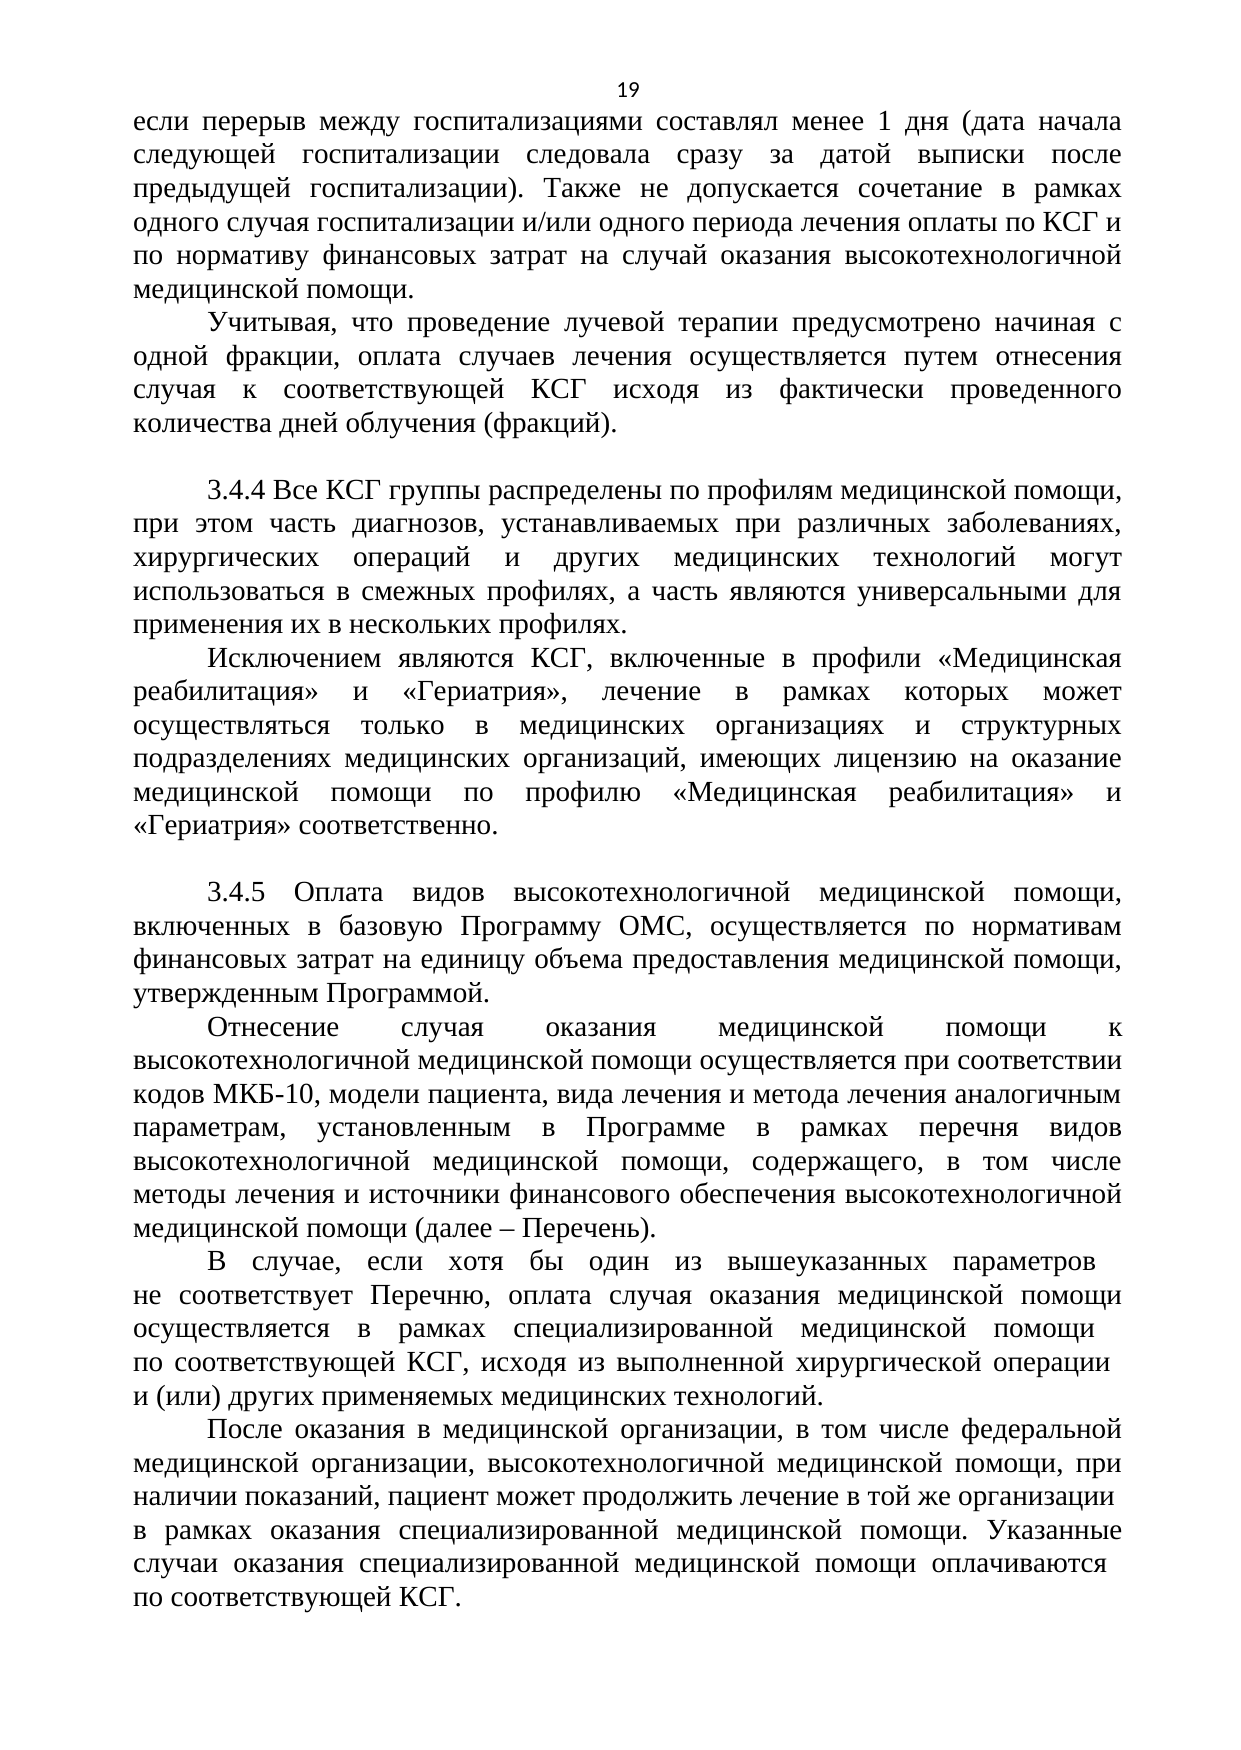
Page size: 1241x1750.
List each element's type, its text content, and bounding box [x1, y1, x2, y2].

text 3.4.4 Все КСГ группы распределены по профилям медицинской помощи, при этом часть диагнозов, устанавливаемых при различных заболеваниях, хирургических операций и других медицинских технологий могут использоваться в смежных профилях, а часть являются универсальными для применения их в нескольких профилях. [133, 472, 1123, 640]
text Учитывая, что проведение лучевой терапии предусмотрено начиная с одной фракции, оплата случаев лечения осуществляется путем отнесения случая к соответствующей КСГ исходя из фактически проведенного количества дней облучения (фракций). [133, 304, 1123, 438]
text Отнесение случая оказания медицинской помощи к высокотехнологичной медицинской помощи осуществляется при соответствии кодов МКБ-10, модели пациента, вида лечения и метода лечения аналогичным параметрам, установленным в Программе в рамках перечня видов высокотехнологичной медицинской помощи, содержащего, в том числе методы лечения и источники финансового обеспечения высокотехнологичной медицинской помощи (далее – Перечень). [133, 1009, 1123, 1243]
text После оказания в медицинской организации, в том числе федеральной медицинской организации, высокотехнологичной медицинской помощи, при наличии показаний, пациент может продолжить лечение в той же организации в рамках оказания специализированной медицинской помощи. Указанные случаи оказания специализированной медицинской помощи оплачиваются по соответствующей КСГ. [133, 1411, 1123, 1612]
text 3.4.5 Оплата видов высокотехнологичной медицинской помощи, включенных в базовую Программу ОМС, осуществляется по нормативам финансовых затрат на единицу объема предоставления медицинской помощи, утвержденным Программой. [133, 874, 1123, 1009]
text Исключением являются КСГ, включенные в профили «Медицинская реабилитация» и «Гериатрия», лечение в рамках которых может осуществляться только в медицинских организациях и структурных подразделениях медицинских организаций, имеющих лицензию на оказание медицинской помощи по профилю «Медицинская реабилитация» и «Гериатрия» соответственно. [133, 640, 1123, 841]
text В случае, если хотя бы один из вышеуказанных параметров не соответствует Перечню, оплата случая оказания медицинской помощи осуществляется в рамках специализированной медицинской помощи по соответствующей КСГ, исходя из выполненной хирургической операции и (или) других применяемых медицинских технологий. [133, 1243, 1123, 1411]
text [133, 103, 1123, 304]
